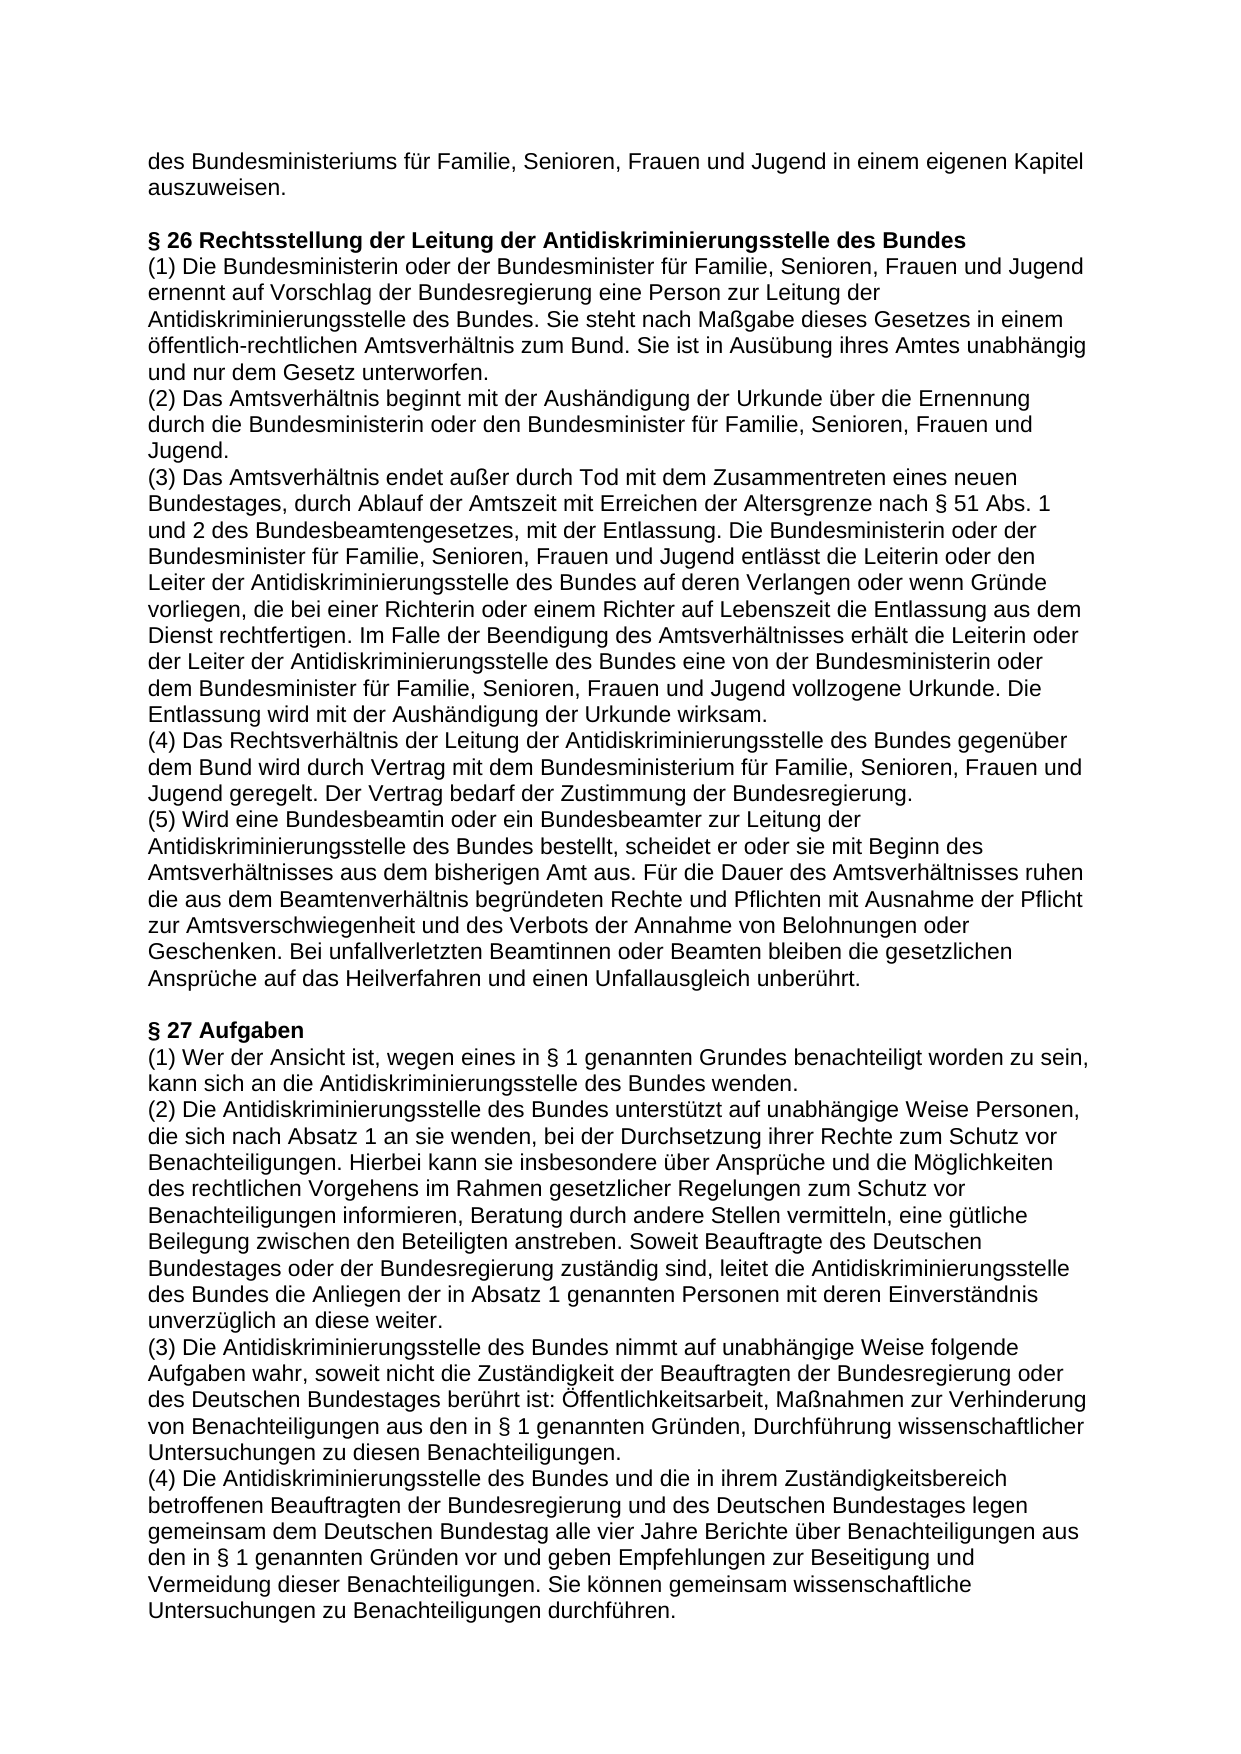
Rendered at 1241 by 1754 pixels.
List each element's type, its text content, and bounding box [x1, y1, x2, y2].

text (2) Das Amtsverhältnis beginnt mit der Aushändigung der Urkunde über die Ernennung durch die Bundesministerin oder den Bundesminister für Familie, Senioren, Frauen und Jugend. [148, 385, 1093, 464]
text § 27 Aufgaben [148, 1017, 1093, 1044]
text (1) Wer der Ansicht ist, wegen eines in § 1 genannten Grundes benachteiligt worden zu sein, kann sich an die Antidiskriminierungsstelle des Bundes wenden. [148, 1044, 1093, 1096]
text (3) Die Antidiskriminierungsstelle des Bundes nimmt auf unabhängige Weise folgende Aufgaben wahr, soweit nicht die Zuständigkeit der Beauftragten der Bundesregierung oder des Deutschen Bundestages berührt ist: Öffentlichkeitsarbeit, Maßnahmen zur Verhinderung von Benachteiligungen aus den in § 1 genannten Gründen, Durchführung wissenschaftlicher Untersuchungen zu diesen Benachteiligungen. [148, 1333, 1093, 1465]
text (5) Wird eine Bundesbeamtin oder ein Bundesbeamter zur Leitung der Antidiskriminierungsstelle des Bundes bestellt, scheidet er oder sie mit Beginn des Amtsverhältnisses aus dem bisherigen Amt aus. Für die Dauer des Amtsverhältnisses ruhen die aus dem Beamtenverhältnis begründeten Rechte und Pflichten mit Ausnahme der Pflicht zur Amtsverschwiegenheit und des Verbots der Annahme von Belohnungen oder Geschenken. Bei unfallverletzten Beamtinnen oder Beamten bleiben die gesetzlichen Ansprüche auf das Heilverfahren und einen Unfallausgleich unberührt. [148, 806, 1093, 991]
text (3) Das Amtsverhältnis endet außer durch Tod mit dem Zusammentreten eines neuen Bundestages, durch Ablauf der Amtszeit mit Erreichen der Altersgrenze nach § 51 Abs. 1 und 2 des Bundesbeamtengesetzes, mit der Entlassung. Die Bundesministerin oder der Bundesminister für Familie, Senioren, Frauen und Jugend entlässt die Leiterin oder den Leiter der Antidiskriminierungsstelle des Bundes auf deren Verlangen oder wenn Gründe vorliegen, die bei einer Richterin oder einem Richter auf Lebenszeit die Entlassung aus dem Dienst rechtfertigen. Im Falle der Beendigung des Amtsverhältnisses erhält die Leiterin oder der Leiter der Antidiskriminierungsstelle des Bundes eine von der Bundesministerin oder dem Bundesminister für Familie, Senioren, Frauen und Jugend vollzogene Urkunde. Die Entlassung wird mit der Aushändigung der Urkunde wirksam. [148, 464, 1093, 727]
text (4) Die Antidiskriminierungsstelle des Bundes und die in ihrem Zuständigkeitsbereich betroffenen Beauftragten der Bundesregierung und des Deutschen Bundestages legen gemeinsam dem Deutschen Bundestag alle vier Jahre Berichte über Benachteiligungen aus den in § 1 genannten Gründen vor und geben Empfehlungen zur Beseitigung und Vermeidung dieser Benachteiligungen. Sie können gemeinsam wissenschaftliche Untersuchungen zu Benachteiligungen durchführen. [148, 1465, 1093, 1623]
text (4) Das Rechtsverhältnis der Leitung der Antidiskriminierungsstelle des Bundes gegenüber dem Bund wird durch Vertrag mit dem Bundesministerium für Familie, Senioren, Frauen und Jugend geregelt. Der Vertrag bedarf der Zustimmung der Bundesregierung. [148, 727, 1093, 806]
text (1) Die Bundesministerin oder der Bundesminister für Familie, Senioren, Frauen und Jugend ernennt auf Vorschlag der Bundesregierung eine Person zur Leitung der Antidiskriminierungsstelle des Bundes. Sie steht nach Maßgabe dieses Gesetzes in einem öffentlich-rechtlichen Amtsverhältnis zum Bund. Sie ist in Ausübung ihres Amtes unabhängig und nur dem Gesetz unterworfen. [148, 253, 1093, 385]
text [148, 148, 1093, 200]
text (2) Die Antidiskriminierungsstelle des Bundes unterstützt auf unabhängige Weise Personen, die sich nach Absatz 1 an sie wenden, bei der Durchsetzung ihrer Rechte zum Schutz vor Benachteiligungen. Hierbei kann sie insbesondere über Ansprüche und die Möglichkeiten des rechtlichen Vorgehens im Rahmen gesetzlicher Regelungen zum Schutz vor Benachteiligungen informieren, Beratung durch andere Stellen vermitteln, eine gütliche Beilegung zwischen den Beteiligten anstreben. Soweit Beauftragte des Deutschen Bundestages oder der Bundesregierung zuständig sind, leitet die Antidiskriminierungsstelle des Bundes die Anliegen der in Absatz 1 genannten Personen mit deren Einverständnis unverzüglich an diese weiter. [148, 1096, 1093, 1333]
text § 26 Rechtsstellung der Leitung der Antidiskriminierungsstelle des Bundes [148, 227, 1093, 253]
